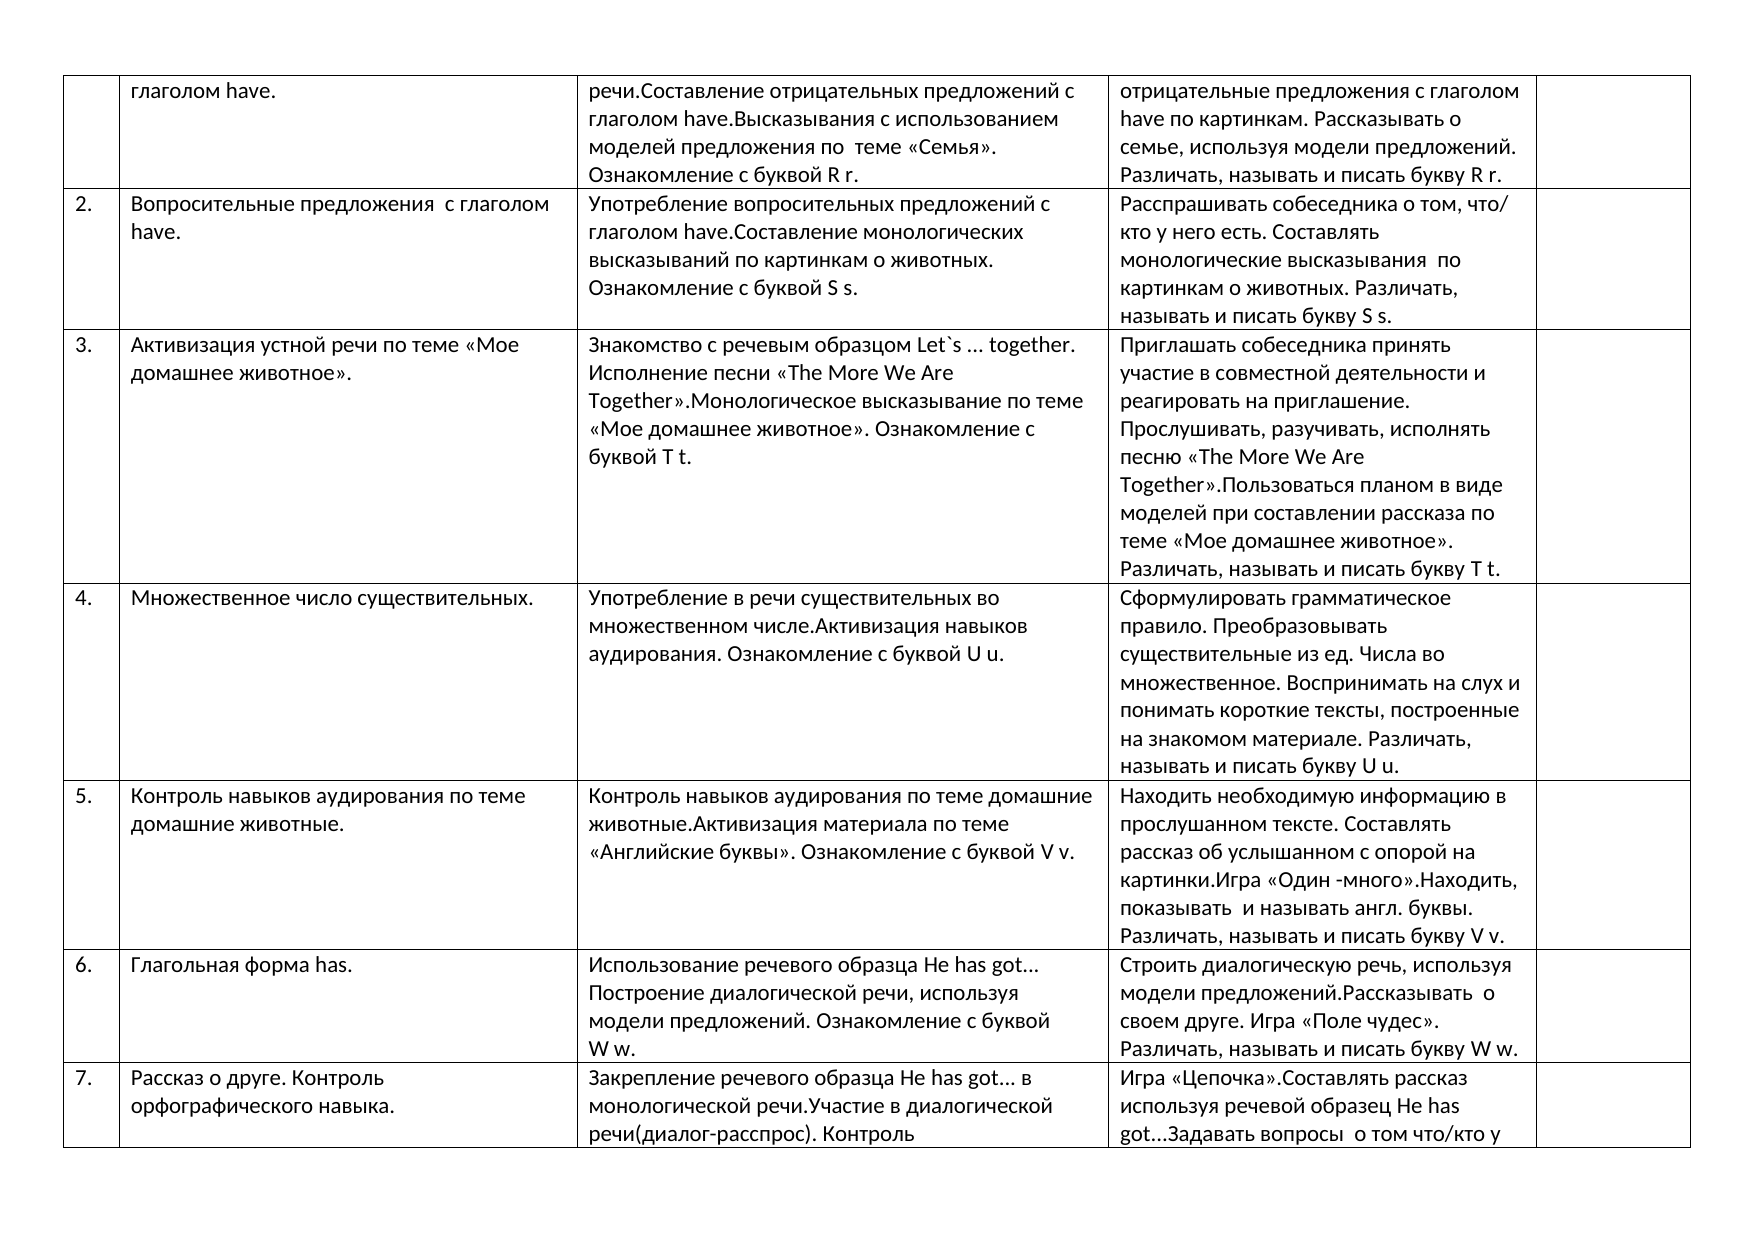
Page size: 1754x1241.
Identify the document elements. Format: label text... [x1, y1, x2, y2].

table_cell Приглашать собеседника принять участие в совместной деятельности и реагировать на приглашение. Прослушивать, разучивать, исполнять песню «The More We Are Together».Пользоваться планом в виде моделей при составлении рассказа по теме «Мое домашнее животное». Различать, называть и писать букву T t. [1109, 330, 1536, 582]
table_cell Сформулировать грамматическое правило. Преобразовывать существительные из ед. Числа во множественное. Воспринимать на слух и понимать короткие тексты, построенные на знакомом материале. Различать, называть и писать букву U u. [1109, 584, 1536, 780]
table_cell Находить необходимую информацию в прослушанном тексте. Составлять рассказ об услышанном с опорой на картинки.Игра «Один -много».Находить, показывать и называть англ. буквы. Различать, называть и писать букву V v. [1109, 781, 1536, 949]
table_cell 1. [64, 76, 119, 188]
table_cell Расспрашивать собеседника о том, что/ кто у него есть. Составлять монологические высказывания по картинкам о животных. Различать, называть и писать букву S s. [1109, 189, 1536, 329]
table_cell Употребление вопросительных предложений с глаголом have.Составление монологических высказываний по картинкам о животных. Ознакомление с буквой S s. [578, 189, 1108, 329]
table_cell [1109, 1063, 1536, 1147]
table_cell [1537, 189, 1690, 329]
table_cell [120, 76, 577, 188]
table_cell Употребление в речи существительных во множественном числе.Активизация навыков аудирования. Ознакомление с буквой U u. [578, 584, 1108, 780]
table_cell [1537, 76, 1690, 188]
table_cell [1537, 781, 1690, 949]
table_cell Использование речевого образца He has got... Построение диалогической речи, используя модели предложений. Ознакомление с буквой W w. [578, 950, 1108, 1062]
table_cell Контроль навыков аудирования по теме домашние животные.Активизация материала по теме «Английские буквы». Ознакомление с буквой V v. [578, 781, 1108, 949]
table_cell Строить диалогическую речь, используя модели предложений.Рассказывать о своем друге. Игра «Поле чудес». Различать, называть и писать букву W w. [1109, 950, 1536, 1062]
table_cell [578, 76, 1108, 188]
table_cell Глагольная форма has. [120, 950, 577, 1062]
table_cell [1537, 1063, 1690, 1147]
table_cell 7. [64, 1063, 119, 1147]
table_cell Вопросительные предложения с глаголом have. [120, 189, 577, 329]
table_cell Знакомство с речевым образцом Let`s ... together. Исполнение песни «The More We Are Together».Монологическое высказывание по теме «Мое домашнее животное». Ознакомление с буквой T t. [578, 330, 1108, 582]
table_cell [120, 1063, 577, 1147]
table_cell 5. [64, 781, 119, 949]
table_cell Контроль навыков аудирования по теме домашние животные. [120, 781, 577, 949]
table_cell [1537, 950, 1690, 1062]
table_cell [1109, 76, 1536, 188]
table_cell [578, 1063, 1108, 1147]
table_cell 6. [64, 950, 119, 1062]
table_cell [1537, 330, 1690, 582]
table_cell 4. [64, 584, 119, 780]
table_cell Активизация устной речи по теме «Мое домашнее животное». [120, 330, 577, 582]
table_cell [1537, 584, 1690, 780]
table_cell 3. [64, 330, 119, 582]
table_cell Множественное число существительных. [120, 584, 577, 780]
table_cell 2. [64, 189, 119, 329]
